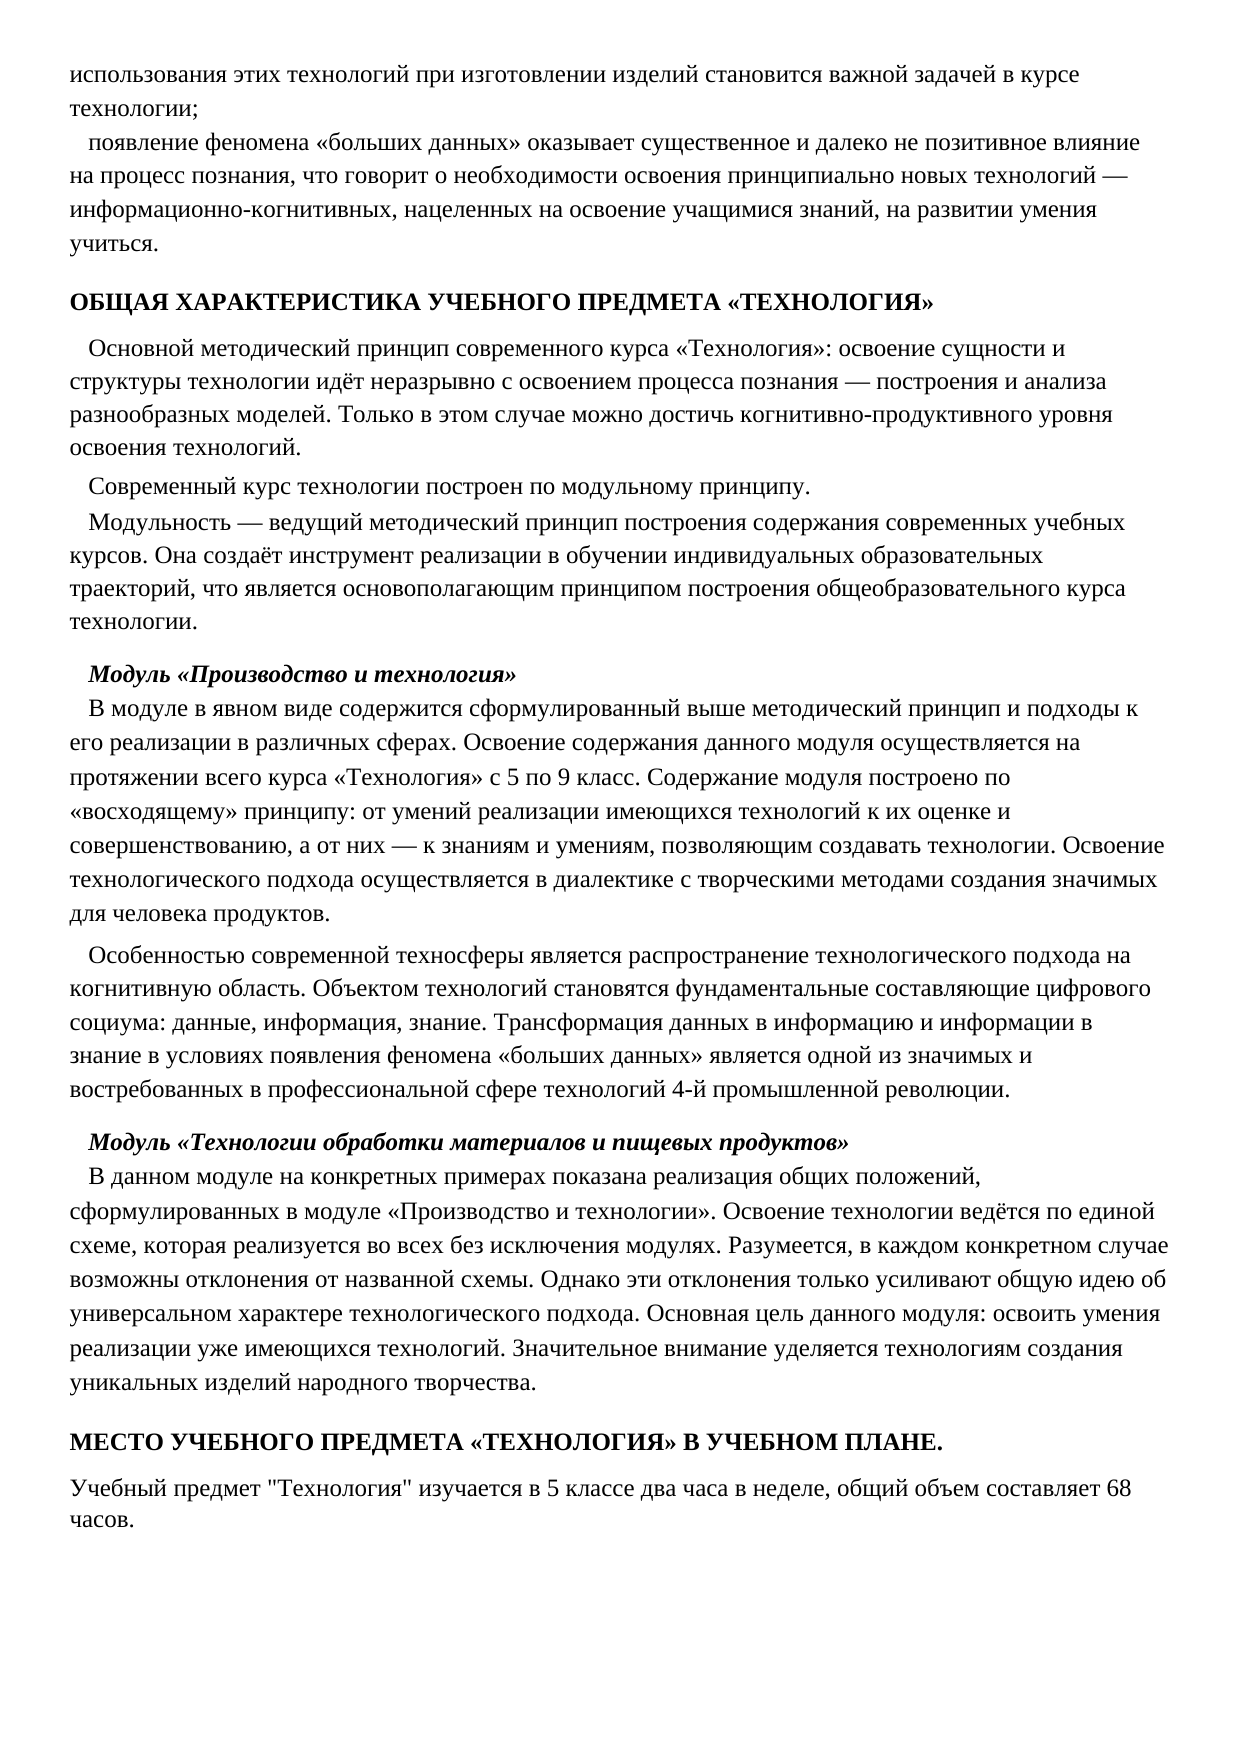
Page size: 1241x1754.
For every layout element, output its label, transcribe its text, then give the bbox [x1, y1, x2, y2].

text Модуль «Производство и технология» В модуле в явном виде содержится сформулированный выше методический принцип и подходы к его реализации в различных сферах. Освоение содержания данного модуля осуществ​ляется на протяжении всего курса «Технология» с 5 по 9 класс. Содержание модуля построено по «восходящему» принципу: от умений реализации имеющихся технологий к их оценке и совершенствованию, а от них — к знаниям и умениям, позволяющим создавать технологии. Освоение технологического подхода осуществляется в диалектике с творческими методами создания значимых для человека продуктов. [69, 659, 1172, 927]
text Основной методический принцип современного курса «Технология»: освоение сущности и структуры технологии идёт неразрывно с освоением процесса познания — построения и анализа разнообразных моделей. Только в этом случае можно достичь когнитивно-продуктивного уровня освоения технологий. [69, 333, 1127, 461]
text Модульность — ведущий методический принцип построения содержания современных учебных курсов. Она создаёт инструмент реализации в обучении индивидуальных образовательных траекторий, что является основополагающим принципом построения общеобразовательного курса технологии. [69, 507, 1142, 635]
text МЕСТО УЧЕБНОГО ПРЕДМЕТА «ТЕХНОЛОГИЯ» В УЧЕБНОМ ПЛАНЕ. [69, 1428, 1172, 1456]
text Учебный предмет "Технология" изучается в 5 классе два часа в неделе, общий объем составляет 68 часов. [69, 1473, 1142, 1533]
text использования этих технологий при изготовлении изделий становится важной задачей в курсе технологии; появление феномена «больших данных» оказывает существенное и далеко не позитивное влияние на процесс познания, что говорит о необходимости освоения принципиально новых технологий —информационно-когнитивных, нацеленных на освоение учащимися знаний, на развитии умения учиться. [69, 59, 1142, 256]
text Особенностью современной техносферы является распространение технологического подхода на когнитивную область. Объектом технологий становятся фундаментальные составляющие цифрового социума: данные, информация, знание. Трансформация данных в информацию и информации в знание в условиях появления феномена «больших данных» является одной из значимых и востребованных в профессиональной сфере технологий 4-й промышленной революции. [69, 940, 1157, 1103]
text Модуль «Технологии обработки материалов и пищевых продуктов» В данном модуле на конкретных примерах показана реализация общих положений, сформулированных в модуле «Производство и технологии». Освоение технологии ведётся по единой схеме, которая реализуется во всех без исключения модулях. Разумеется, в каждом конкретном случае возможны отклонения от названной схемы. Однако эти отклонения только усиливают общую идею об универсальном характере технологического подхода. Основная цель данного модуля: освоить умения реализации уже имеющихся технологий. Значительное внимание уделяется технологиям создания уникальных изделий народного творчества. [69, 1127, 1172, 1396]
text Современный курс технологии построен по модульному принципу. [88, 472, 1172, 500]
text ОБЩАЯ ХАРАКТЕРИСТИКА УЧЕБНОГО ПРЕДМЕТА «ТЕХНОЛОГИЯ» [69, 288, 1172, 316]
